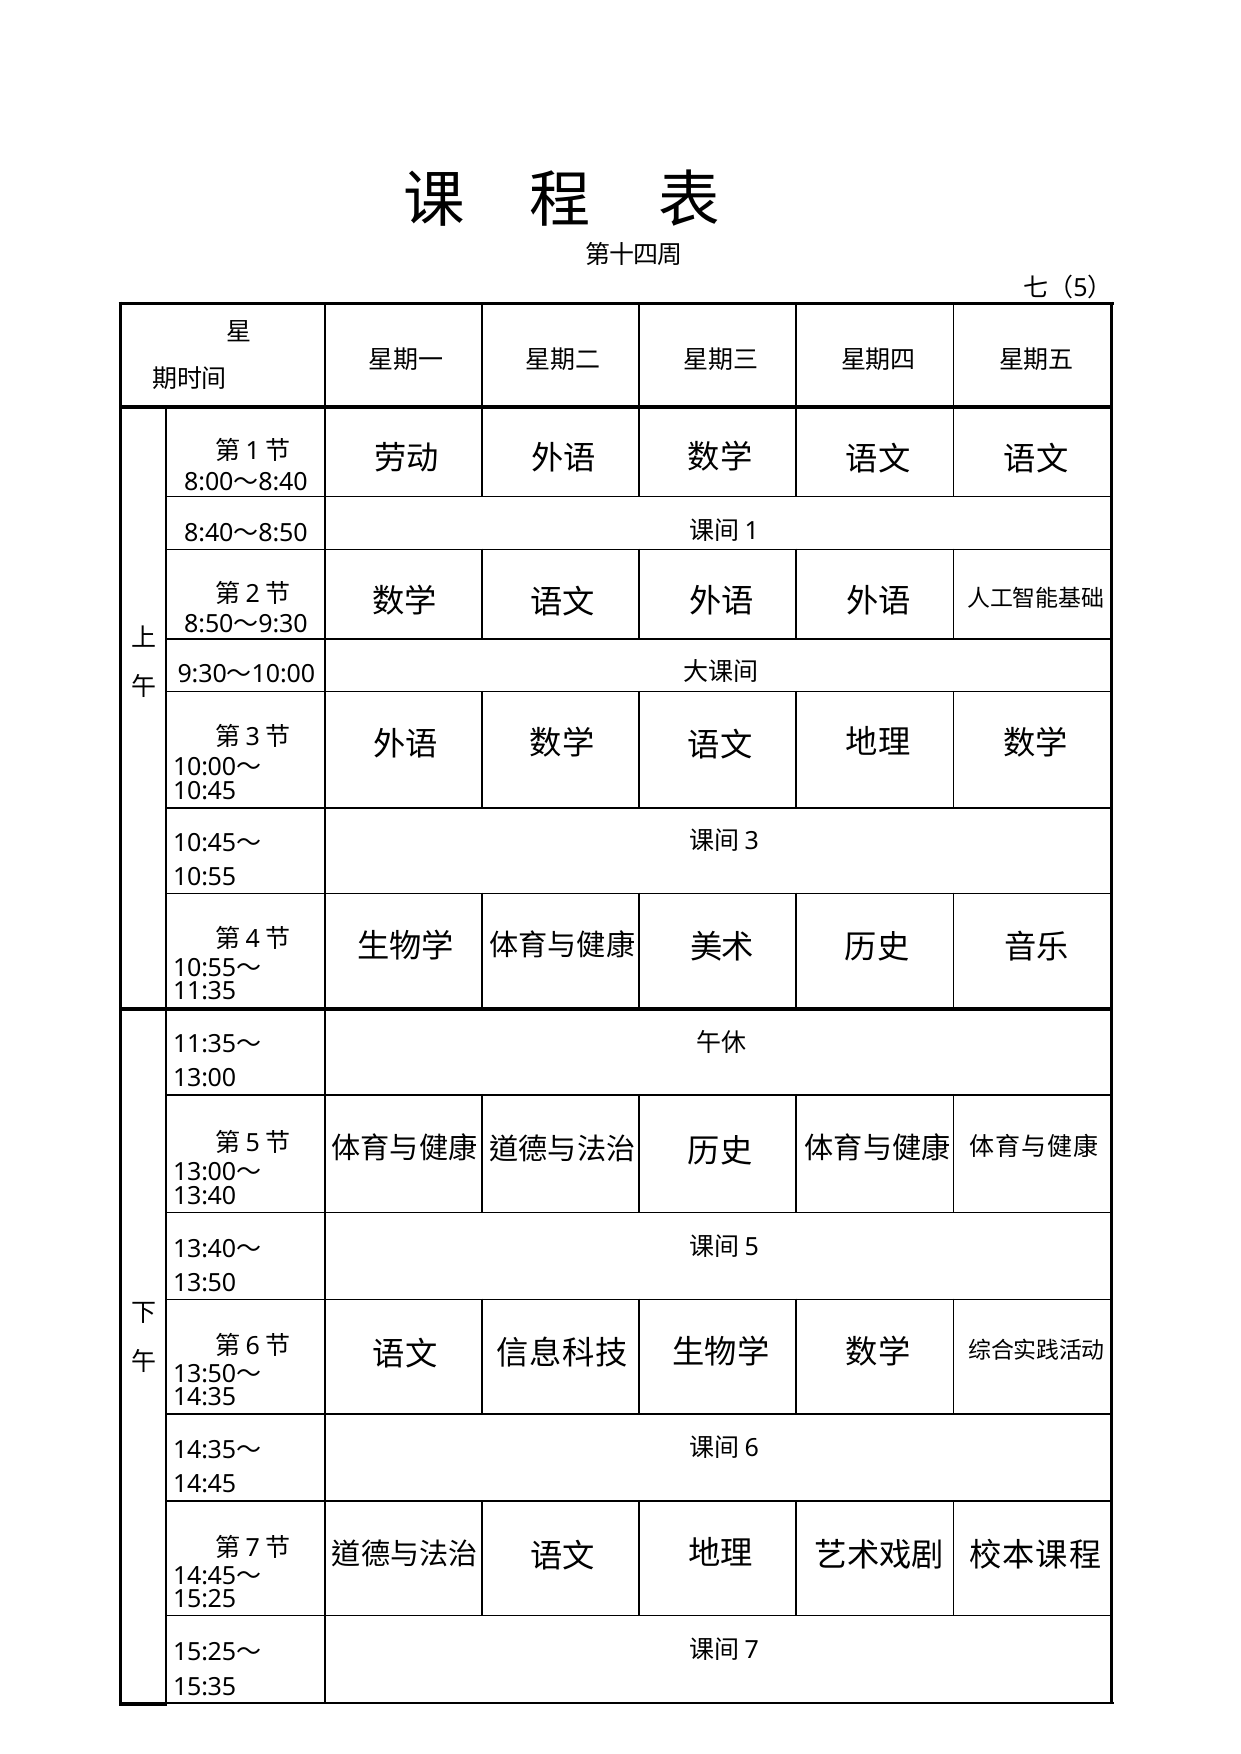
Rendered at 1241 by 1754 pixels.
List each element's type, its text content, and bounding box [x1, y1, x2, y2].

text 第十四周 [585, 237, 1116, 271]
table_cell 美术 [640, 894, 795, 1007]
table_cell 体育与健康 [797, 1096, 953, 1212]
table_cell 道德与法治 [483, 1096, 638, 1212]
table_cell 8:40～8:50 [167, 497, 324, 548]
table_cell 体育与健康 [326, 1096, 481, 1212]
table_cell 人工智能基础 [954, 550, 1110, 638]
table_header 星期一 [326, 305, 481, 405]
table_cell 语文 [326, 1300, 481, 1413]
table_cell 语文 [640, 692, 795, 807]
table_cell 数学 [797, 1300, 953, 1413]
table_cell 大课间 [326, 640, 1110, 691]
table_cell 11:35～13:00 [167, 1011, 324, 1094]
table_cell 外语 [483, 409, 638, 496]
table_cell 语文 [483, 1502, 638, 1614]
table_header 星期二 [483, 305, 638, 405]
table_cell 第4节 10:55～11:35 [167, 894, 324, 1007]
table_cell 课间7 [326, 1616, 1110, 1702]
table_cell 体育与健康 [954, 1096, 1110, 1212]
table_cell 14:35～14:45 [167, 1415, 324, 1500]
table_cell 外语 [326, 692, 481, 807]
table_cell 上 午 [122, 409, 165, 1007]
table_cell 历史 [797, 894, 953, 1007]
table_cell 语文 [954, 409, 1110, 496]
table_cell 生物学 [640, 1300, 795, 1413]
table_cell 10:45～10:55 [167, 809, 324, 893]
table_cell 历史 [640, 1096, 795, 1212]
table_cell 下 午 [122, 1011, 165, 1702]
table_cell 数学 [640, 409, 795, 496]
table_cell 课间5 [326, 1213, 1110, 1298]
table_cell 体育与健康 [483, 894, 638, 1007]
table_cell 第6节 13:50～14:35 [167, 1300, 324, 1413]
table_cell 音乐 [954, 894, 1110, 1007]
table_cell 语文 [483, 550, 638, 638]
table_cell 第5节 13:00～13:40 [167, 1096, 324, 1212]
text 七（5） [120, 275, 1112, 302]
table_cell 信息科技 [483, 1300, 638, 1413]
table_cell 课间6 [326, 1415, 1110, 1500]
table_header 星期五 [954, 305, 1110, 405]
table_cell 课间1 [326, 497, 1110, 548]
table_cell 校本课程 [954, 1502, 1110, 1614]
table_cell 外语 [640, 550, 795, 638]
table_cell 9:30～10:00 [167, 640, 324, 691]
table_cell 数学 [326, 550, 481, 638]
table_cell 第1节 8:00～8:40 [167, 409, 324, 496]
table_cell 地理 [640, 1502, 795, 1614]
table_cell 第2节 8:50～9:30 [167, 550, 324, 638]
table_cell 语文 [797, 409, 953, 496]
table_cell 道德与法治 [326, 1502, 481, 1614]
table_cell 综合实践活动 [954, 1300, 1110, 1413]
table_cell 艺术戏剧 [797, 1502, 953, 1614]
table_cell 生物学 [326, 894, 481, 1007]
table_cell 课间3 [326, 809, 1110, 893]
table_cell 15:25～15:35 [167, 1616, 324, 1702]
text 课 程 表 [403, 159, 1116, 237]
table_cell 地理 [797, 692, 953, 807]
table_cell 数学 [954, 692, 1110, 807]
table_header 星期时间 [122, 305, 324, 405]
table_cell 劳动 [326, 409, 481, 496]
table_cell 外语 [797, 550, 953, 638]
table_header 星期四 [797, 305, 953, 405]
table_cell 数学 [483, 692, 638, 807]
table_cell 午休 [326, 1011, 1110, 1094]
table_cell 第3节 10:00～10:45 [167, 692, 324, 807]
table_cell 第7节 14:45～15:25 [167, 1502, 324, 1614]
table_header 星期三 [640, 305, 795, 405]
table_cell 13:40～13:50 [167, 1213, 324, 1298]
